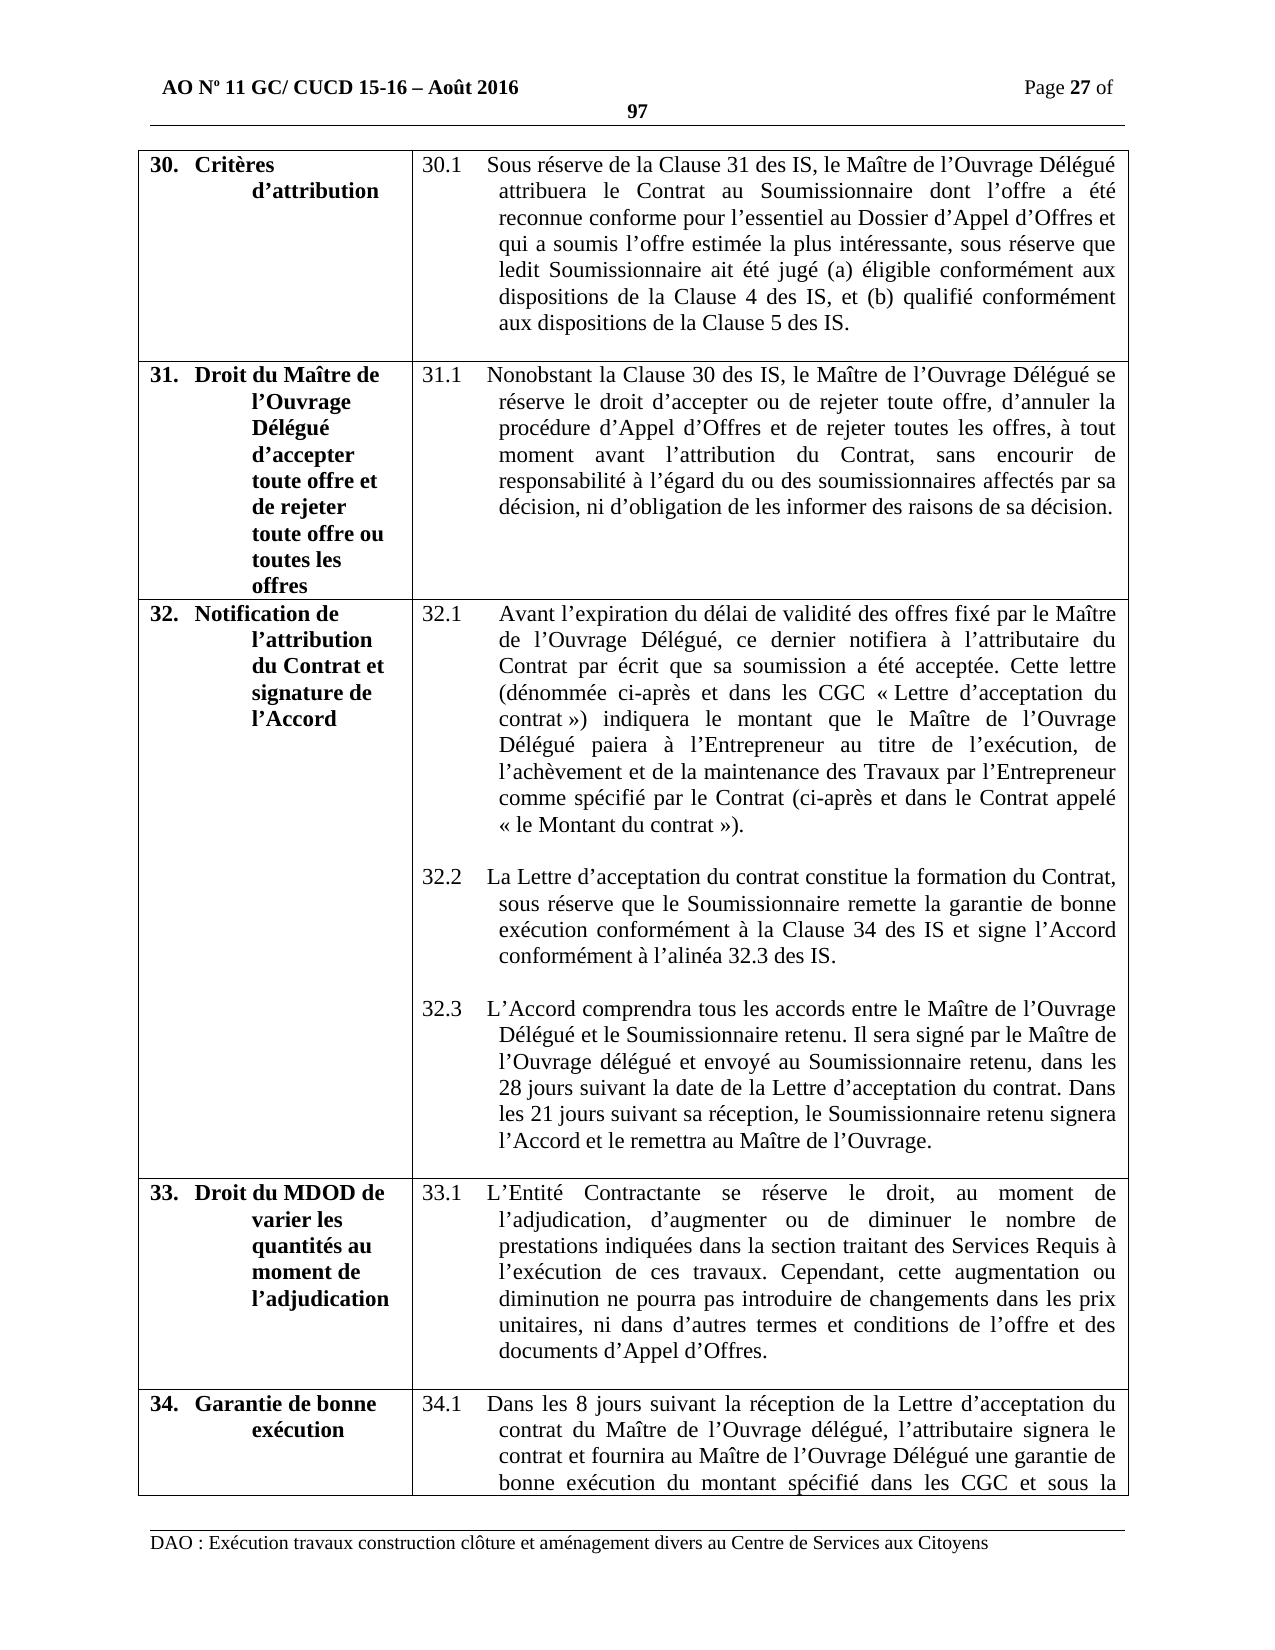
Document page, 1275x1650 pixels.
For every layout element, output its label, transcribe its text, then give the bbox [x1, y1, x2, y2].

table_header Sous réserve de la Clause 31 des IS, le Maître de l’Ouvrage Délégué attribuera le Contrat au Soumissionnaire dont l’offre a été reconnue conforme pour l’essentiel au Dossier d’Appel d’Offres et qui a soumis l’offre estimée la plus intéressante, sous réserve que ledit Soumissionnaire ait été jugé (a) éligible conformément aux dispositions de la Clause 4 des IS, et (b) qualifié conformément aux dispositions de la Clause 5 des IS. [413, 151, 1128, 361]
table_header Critères d’attribution [139, 151, 412, 361]
table_cell Droit du MDOD de varier les quantités au moment de l’adjudication [139, 1179, 412, 1389]
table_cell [139, 1390, 412, 1495]
table_cell L’Entité Contractante se réserve le droit, au moment de l’adjudication, d’augmenter ou de diminuer le nombre de prestations indiquées dans la section traitant des Services Requis à l’exécution de ces travaux. Cependant, cette augmentation ou diminution ne pourra pas introduire de changements dans les prix unitaires, ni dans d’autres termes et conditions de l’offre et des documents d’Appel d’Offres. [413, 1179, 1128, 1389]
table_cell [413, 1390, 1128, 1495]
table_cell Nonobstant la Clause 30 des IS, le Maître de l’Ouvrage Délégué se réserve le droit d’accepter ou de rejeter toute offre, d’annuler la procédure d’Appel d’Offres et de rejeter toutes les offres, à tout moment avant l’attribution du Contrat, sans encourir de responsabilité à l’égard du ou des soumissionnaires affectés par sa décision, ni d’obligation de les informer des raisons de sa décision. [413, 362, 1128, 599]
table_cell Avant l’expiration du délai de validité des offres fixé par le Maître de l’Ouvrage Délégué, ce dernier notifiera à l’attributaire du Contrat par écrit que sa soumission a été acceptée. Cette lettre (dénommée ci-après et dans les CGC « Lettre d’acceptation du contrat ») indiquera le montant que le Maître de l’Ouvrage Délégué paiera à l’Entrepreneur au titre de l’exécution, de l’achèvement et de la maintenance des Travaux par l’Entrepreneur comme spécifié par le Contrat (ci-après et dans le Contrat appelé « le Montant du contrat »). La Lettre d’acceptation du contrat constitue la formation du Contrat, sous réserve que le Soumissionnaire remette la garantie de bonne exécution conformément à la Clause 34 des IS et signe l’Accord conformément à l’alinéa 32.3 des IS. L’Accord comprendra tous les accords entre le Maître de l’Ouvrage Délégué et le Soumissionnaire retenu. Il sera signé par le Maître de l’Ouvrage délégué et envoyé au Soumissionnaire retenu, dans les 28 jours suivant la date de la Lettre d’acceptation du contrat. Dans les 21 jours suivant sa réception, le Soumissionnaire retenu signera l’Accord et le remettra au Maître de l’Ouvrage. [413, 600, 1128, 1178]
table_cell Notification de l’attribution du Contrat et signature de l’Accord [139, 600, 412, 1178]
table_cell Droit du Maître de l’Ouvrage Délégué d’accepter toute offre et de rejeter toute offre ou toutes les offres [139, 362, 412, 599]
